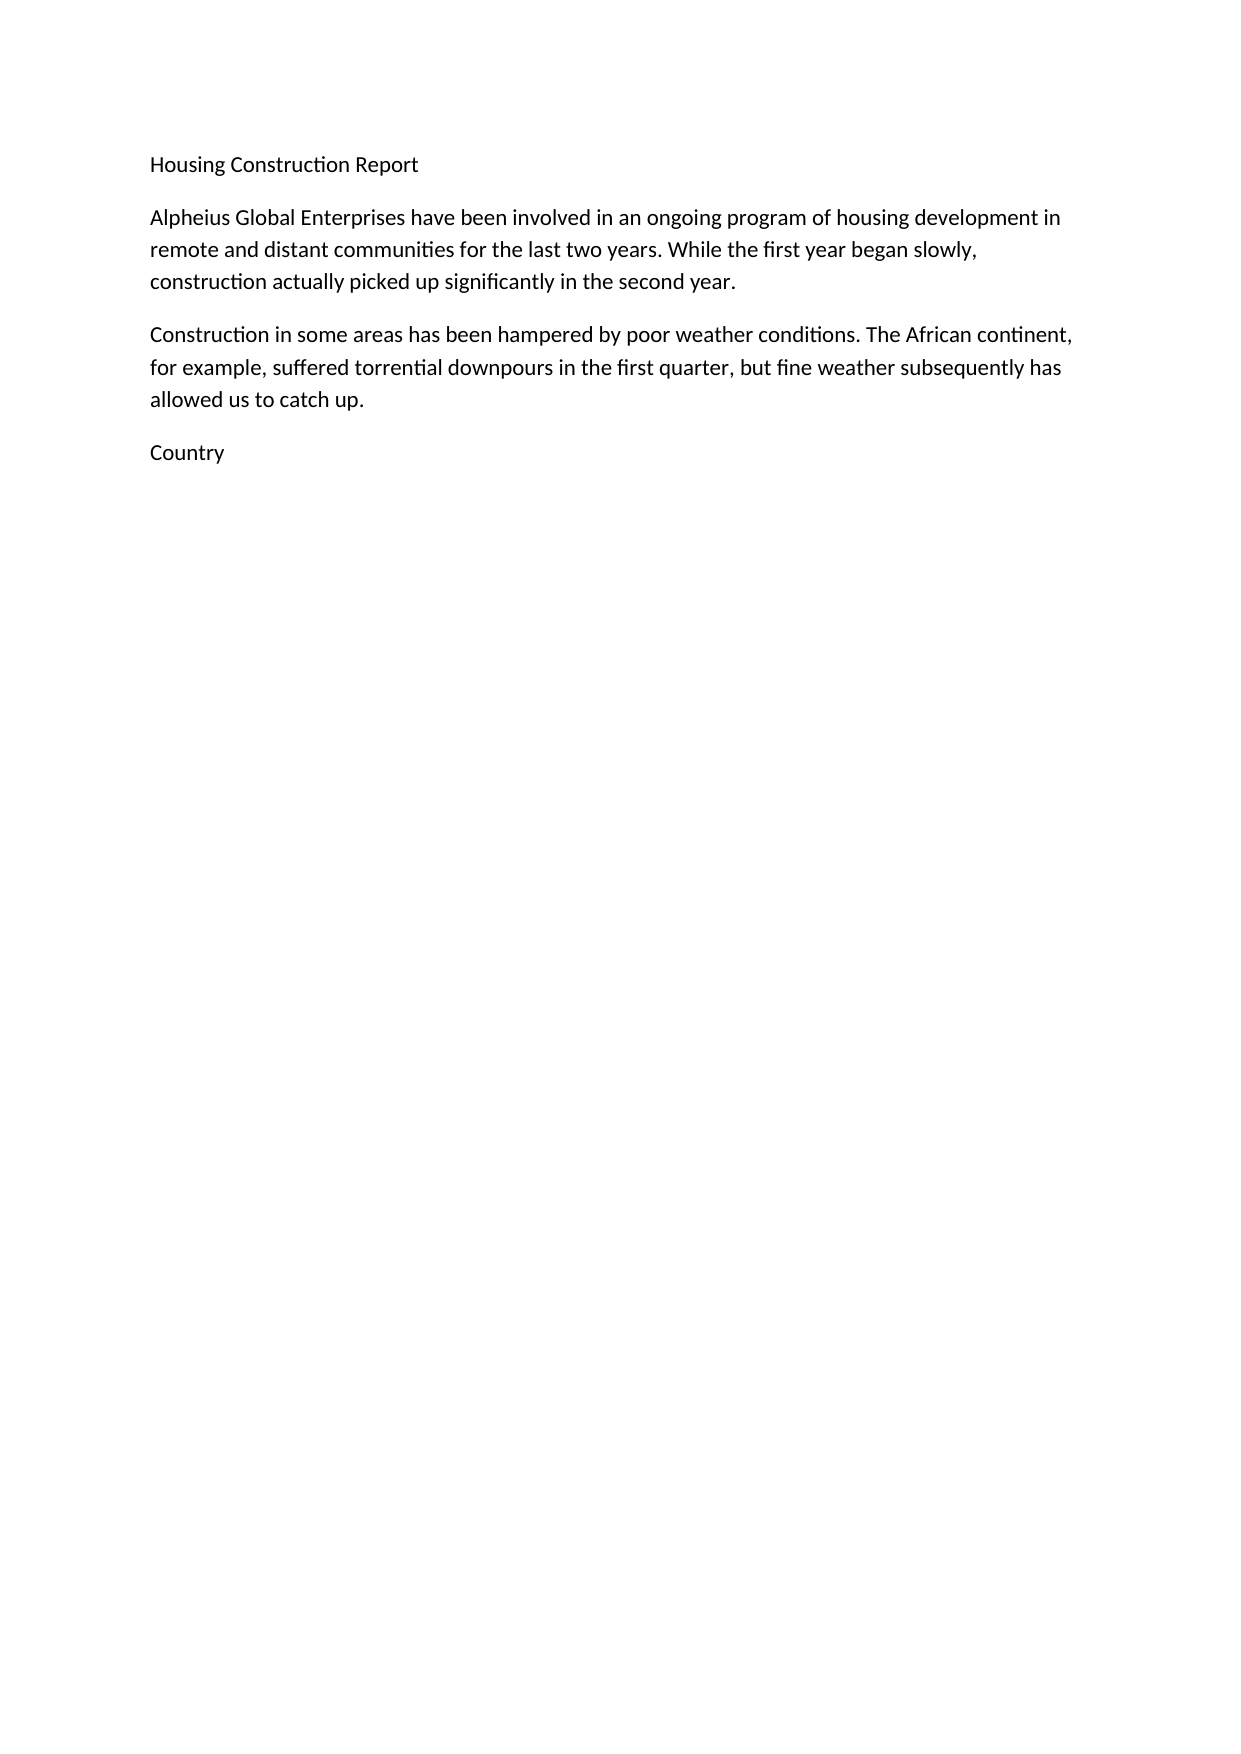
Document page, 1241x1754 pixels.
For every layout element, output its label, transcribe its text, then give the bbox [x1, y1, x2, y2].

text Country [150, 438, 1090, 466]
text Housing Construction Report [150, 150, 1090, 178]
text Alpheius Global Enterprises have been involved in an ongoing program of housing development in remote and distant communities for the last two years. While the first year began slowly, construction actually picked up significantly in the second year. [150, 203, 1090, 295]
text Construction in some areas has been hampered by poor weather conditions. The African continent, for example, suffered torrential downpours in the first quarter, but fine weather subsequently has allowed us to catch up. [150, 320, 1090, 413]
